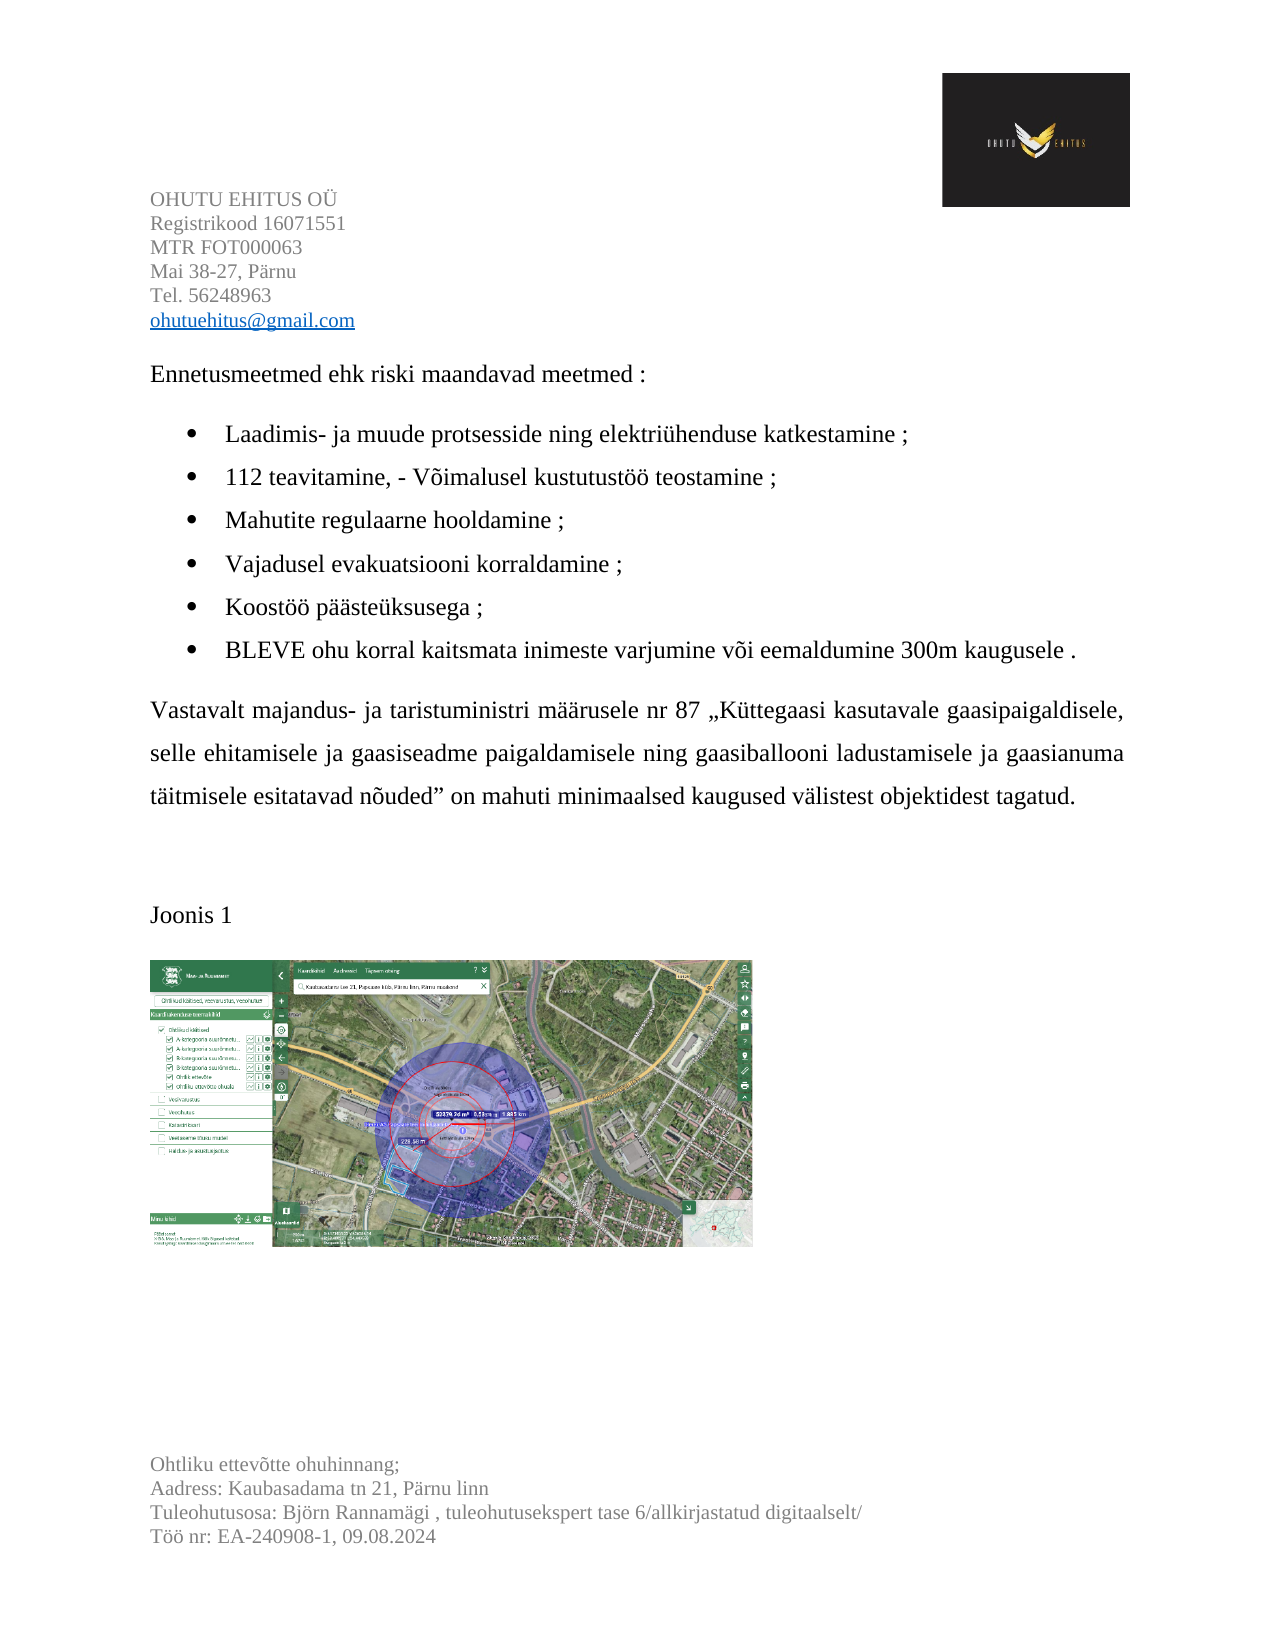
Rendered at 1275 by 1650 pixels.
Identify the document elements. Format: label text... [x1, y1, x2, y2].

picture [942, 73, 1130, 207]
list Vajadusel evakuatsiooni korraldamine ; [187, 549, 1125, 577]
list Laadimis- ja muude protsesside ning elektriühenduse katkestamine ; [187, 419, 1125, 448]
text Joonis 1 [150, 901, 1125, 929]
list 112 teavitamine, - Võimalusel kustutustöö teostamine ; [187, 462, 1125, 491]
list Mahutite regulaarne hooldamine ; [187, 506, 1125, 534]
list BLEVE ohu korral kaitsmata inimeste varjumine või eemaldumine 300m kaugusele . [187, 635, 1125, 664]
picture [150, 960, 753, 1247]
list Koostöö päästeüksusega ; [187, 592, 1125, 621]
text Ennetusmeetmed ehk riski maandavad meetmed : [150, 359, 1125, 388]
text Vastavalt majandus- ja taristuministri määrusele nr 87 „Küttegaasi kasutavale gaasipaigaldisele, selle ehitamisele ja gaasiseadme paigaldamisele ning gaasiballooni ladustamisele ja gaasianuma täitmisele esitatavad nõuded” on mahuti minimaalsed kaugused välistest objektidest tagatud. [150, 695, 1125, 810]
